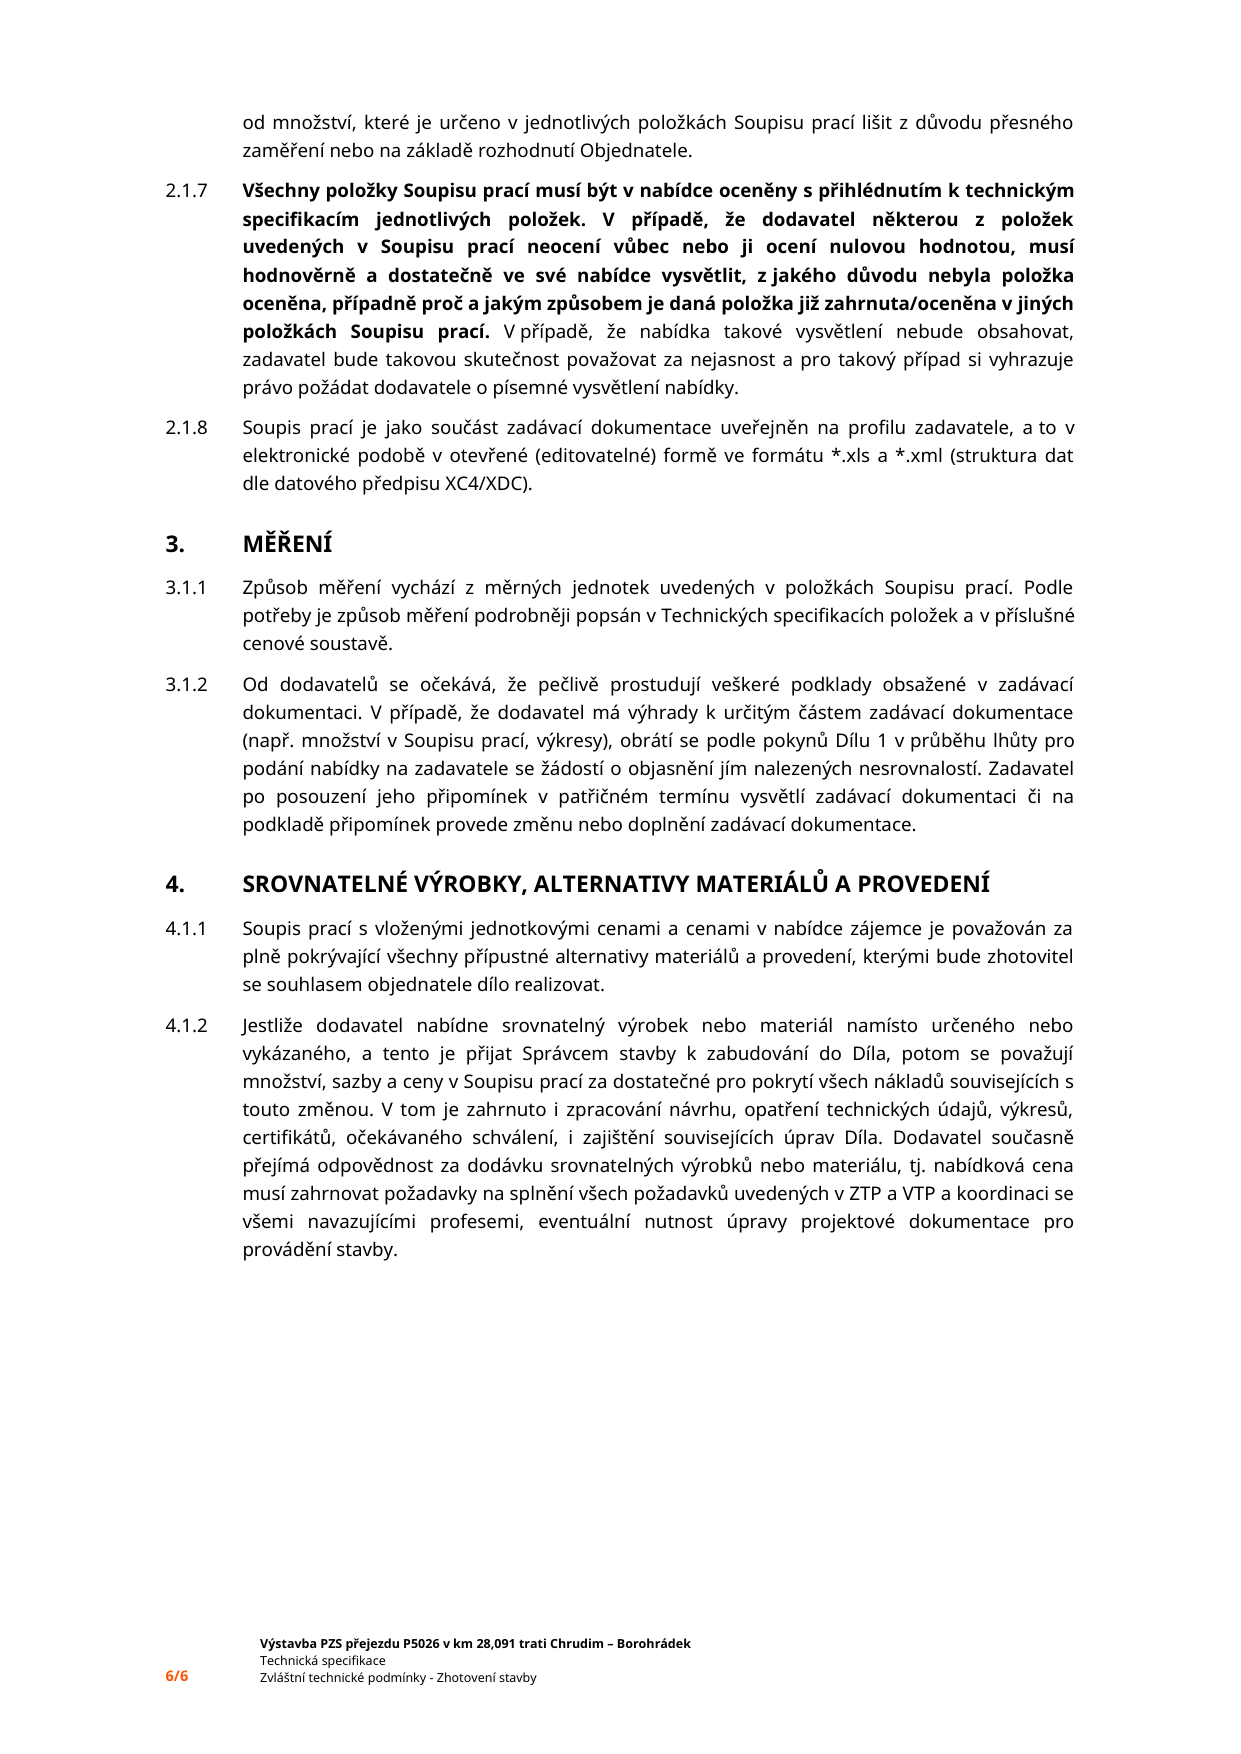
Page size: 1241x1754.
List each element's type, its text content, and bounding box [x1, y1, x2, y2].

text Soupis prací je jako součást zadávací dokumentace uveřejněn na profilu zadavatele, a to v elektronické podobě v otevřené (editovatelné) formě ve formátu *.xls a *.xml (struktura dat dle datového předpisu XC4/XDC). [165, 414, 1075, 496]
text Od dodavatelů se očekává, že pečlivě prostudují veškeré podklady obsažené v zadávací dokumentaci. V případě, že dodavatel má výhrady k určitým částem zadávací dokumentace (např. množství v Soupisu prací, výkresy), obrátí se podle pokynů Dílu 1 v průběhu lhůty pro podání nabídky na zadavatele se žádostí o objasnění jím nalezených nesrovnalostí. Zadavatel po posouzení jeho připomínek v patřičném termínu vysvětlí zadávací dokumentaci či na podkladě připomínek provede změnu nebo doplnění zadávací dokumentace. [165, 671, 1075, 837]
text Jestliže dodavatel nabídne srovnatelný výrobek nebo materiál namísto určeného nebo vykázaného, a tento je přijat Správcem stavby k zabudování do Díla, potom se považují množství, sazby a ceny v Soupisu prací za dostatečné pro pokrytí všech nákladů souvisejících s touto změnou. V tom je zahrnuto i zpracování návrhu, opatření technických údajů, výkresů, certifikátů, očekávaného schválení, i zajištění souvisejících úprav Díla. Dodavatel současně přejímá odpovědnost za dodávku srovnatelných výrobků nebo materiálu, tj. nabídková cena musí zahrnovat požadavky na splnění všech požadavků uvedených v ZTP a VTP a koordinaci se všemi navazujícími profesemi, eventuální nutnost úpravy projektové dokumentace pro provádění stavby. [165, 1012, 1075, 1262]
text MĚŘENÍ [165, 528, 1075, 559]
text SROVNATELNÉ VÝROBKY, ALTERNATIVY MATERIÁLŮ A PROVEDENÍ [165, 868, 1075, 900]
text Soupis prací s vloženými jednotkovými cenami a cenami v nabídce zájemce je považován za plně pokrývající všechny přípustné alternativy materiálů a provedení, kterými bude zhotovitel se souhlasem objednatele dílo realizovat. [165, 915, 1075, 997]
text Všechny položky Soupisu prací musí být v nabídce oceněny s přihlédnutím k technickým specifikacím jednotlivých položek. V případě, že dodavatel některou z položek uvedených v Soupisu prací neocení vůbec nebo ji ocení nulovou hodnotou, musí hodnověrně a dostatečně ve své nabídce vysvětlit, z jakého důvodu nebyla položka oceněna, případně proč a jakým způsobem je daná položka již zahrnuta/oceněna v jiných položkách Soupisu prací. V případě, že nabídka takové vysvětlení nebude obsahovat, zadavatel bude takovou skutečnost považovat za nejasnost a pro takový případ si vyhrazuje právo požádat dodavatele o písemné vysvětlení nabídky. [165, 178, 1075, 399]
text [165, 109, 1075, 163]
text Způsob měření vychází z měrných jednotek uvedených v položkách Soupisu prací. Podle potřeby je způsob měření podrobněji popsán v Technických specifikacích položek a v příslušné cenové soustavě. [165, 574, 1075, 656]
